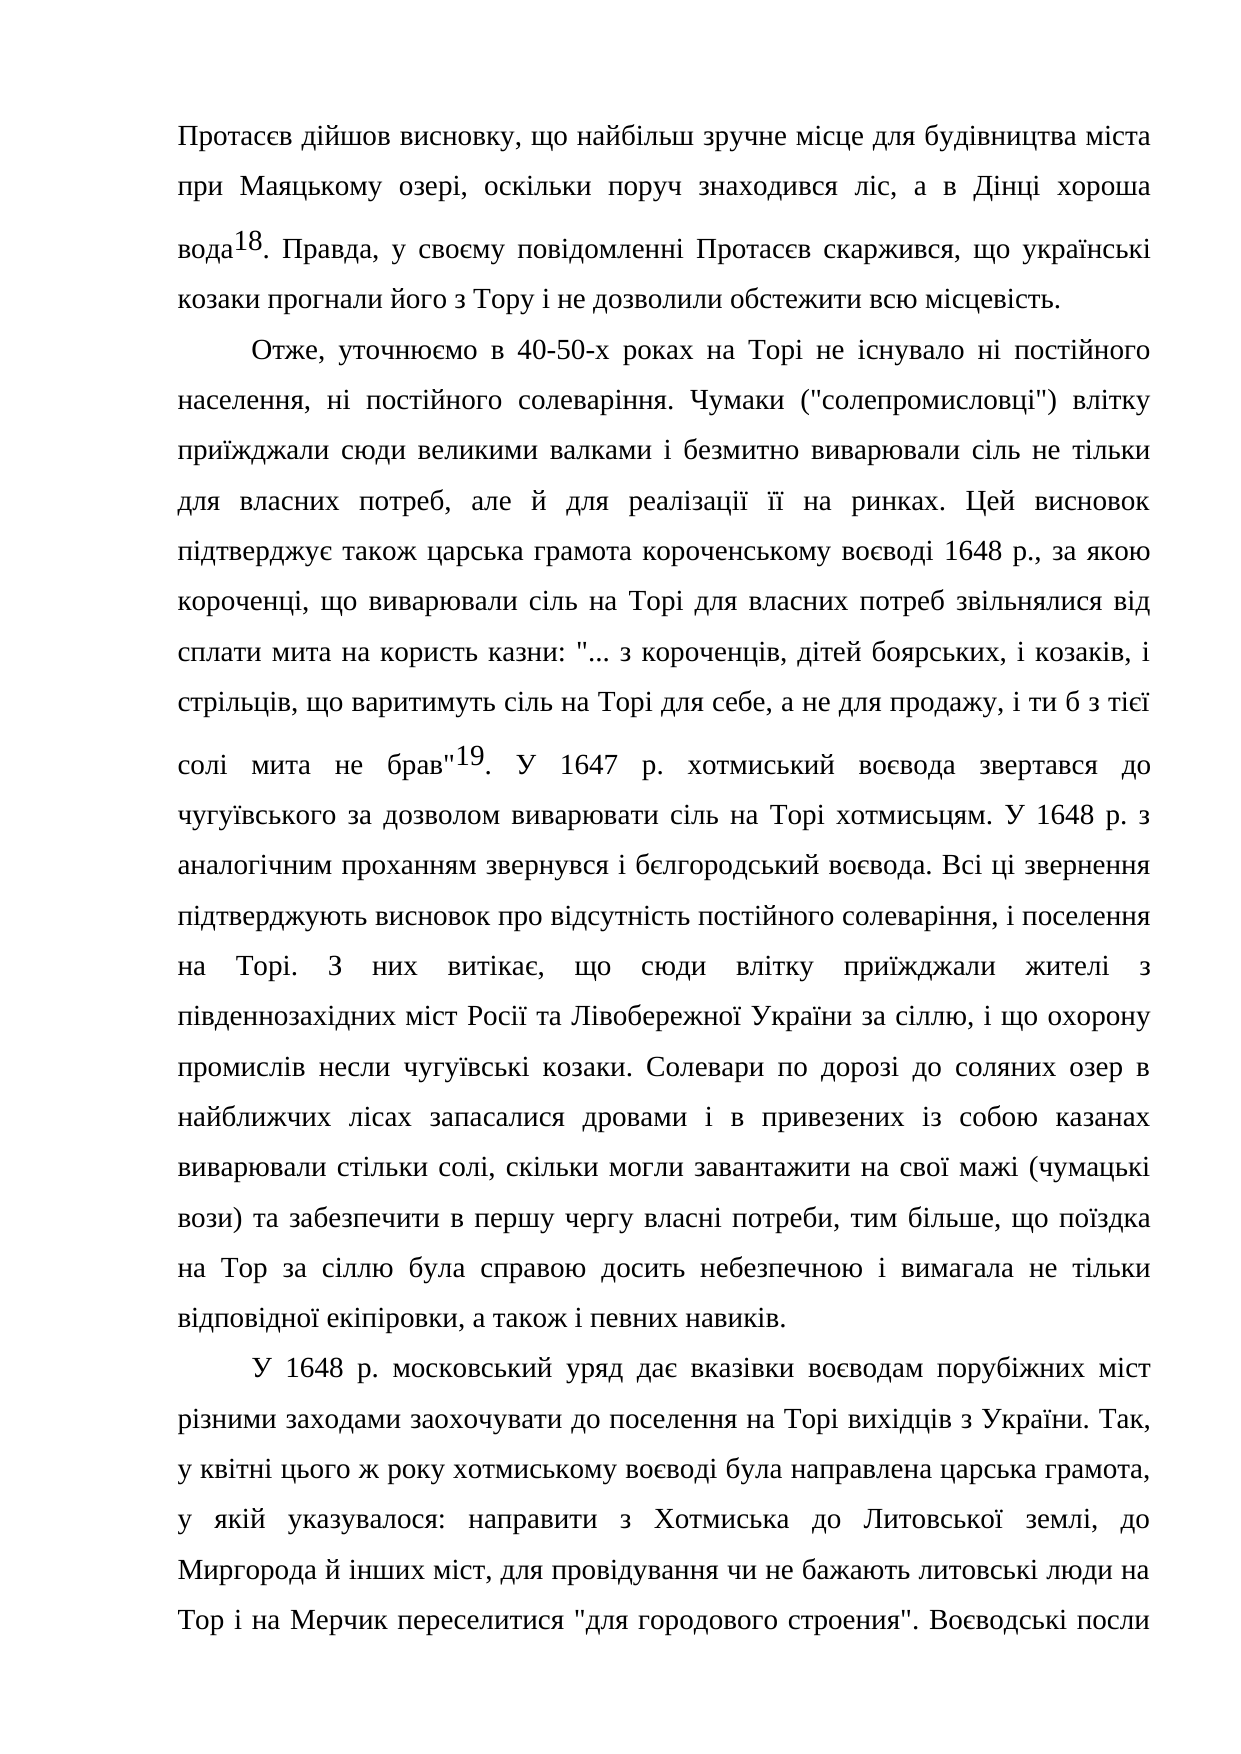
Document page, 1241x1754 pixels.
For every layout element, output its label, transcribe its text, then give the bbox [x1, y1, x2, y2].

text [177, 118, 1152, 315]
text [177, 1351, 1152, 1636]
text Отже, уточнюємо в 40-50-х роках на Торі не існувало ні постійного населення, ні постійного солеваріння. Чумаки ("солепромисловці") влітку приїжджали сюди великими валками і безмитно виварювали сіль не тільки для власних потреб, але й для реалізації її на ринках. Цей висновок підтверджує також царська грамота короченському воєводі 1648 р., за якою короченці, що виварювали сіль на Торі для власних потреб звільнялися від сплати мита на користь казни: "... з короченців, дітей боярських, і козаків, і стрільців, що варитимуть сіль на Торі для себе, а не для продажу, і ти б з тієї солі мита не брав"19. У 1647 р. хотмиський воєвода звертався до чугуївського за дозволом виварювати сіль на Торі хотмисьцям. У 1648 р. з аналогічним проханням звернувся і бєлгородський воєвода. Всі ці звернення підтверджують висновок про відсутність постійного солеваріння, і поселення на Торі. З них витікає, що сюди влітку приїжджали жителі з південнозахідних міст Росії та Лівобережної України за сіллю, і що охорону промислів несли чугуївські козаки. Солевари по дорозі до соляних озер в найближчих лісах запасалися дровами і в привезених із собою казанах виварювали стільки солі, скільки могли завантажити на свої мажі (чумацькі вози) та забезпечити в першу чергу власні потреби, тим більше, що поїздка на Тор за сіллю була справою досить небезпечною і вимагала не тільки відповідної екіпіровки, а також і певних навиків. [177, 332, 1152, 1334]
